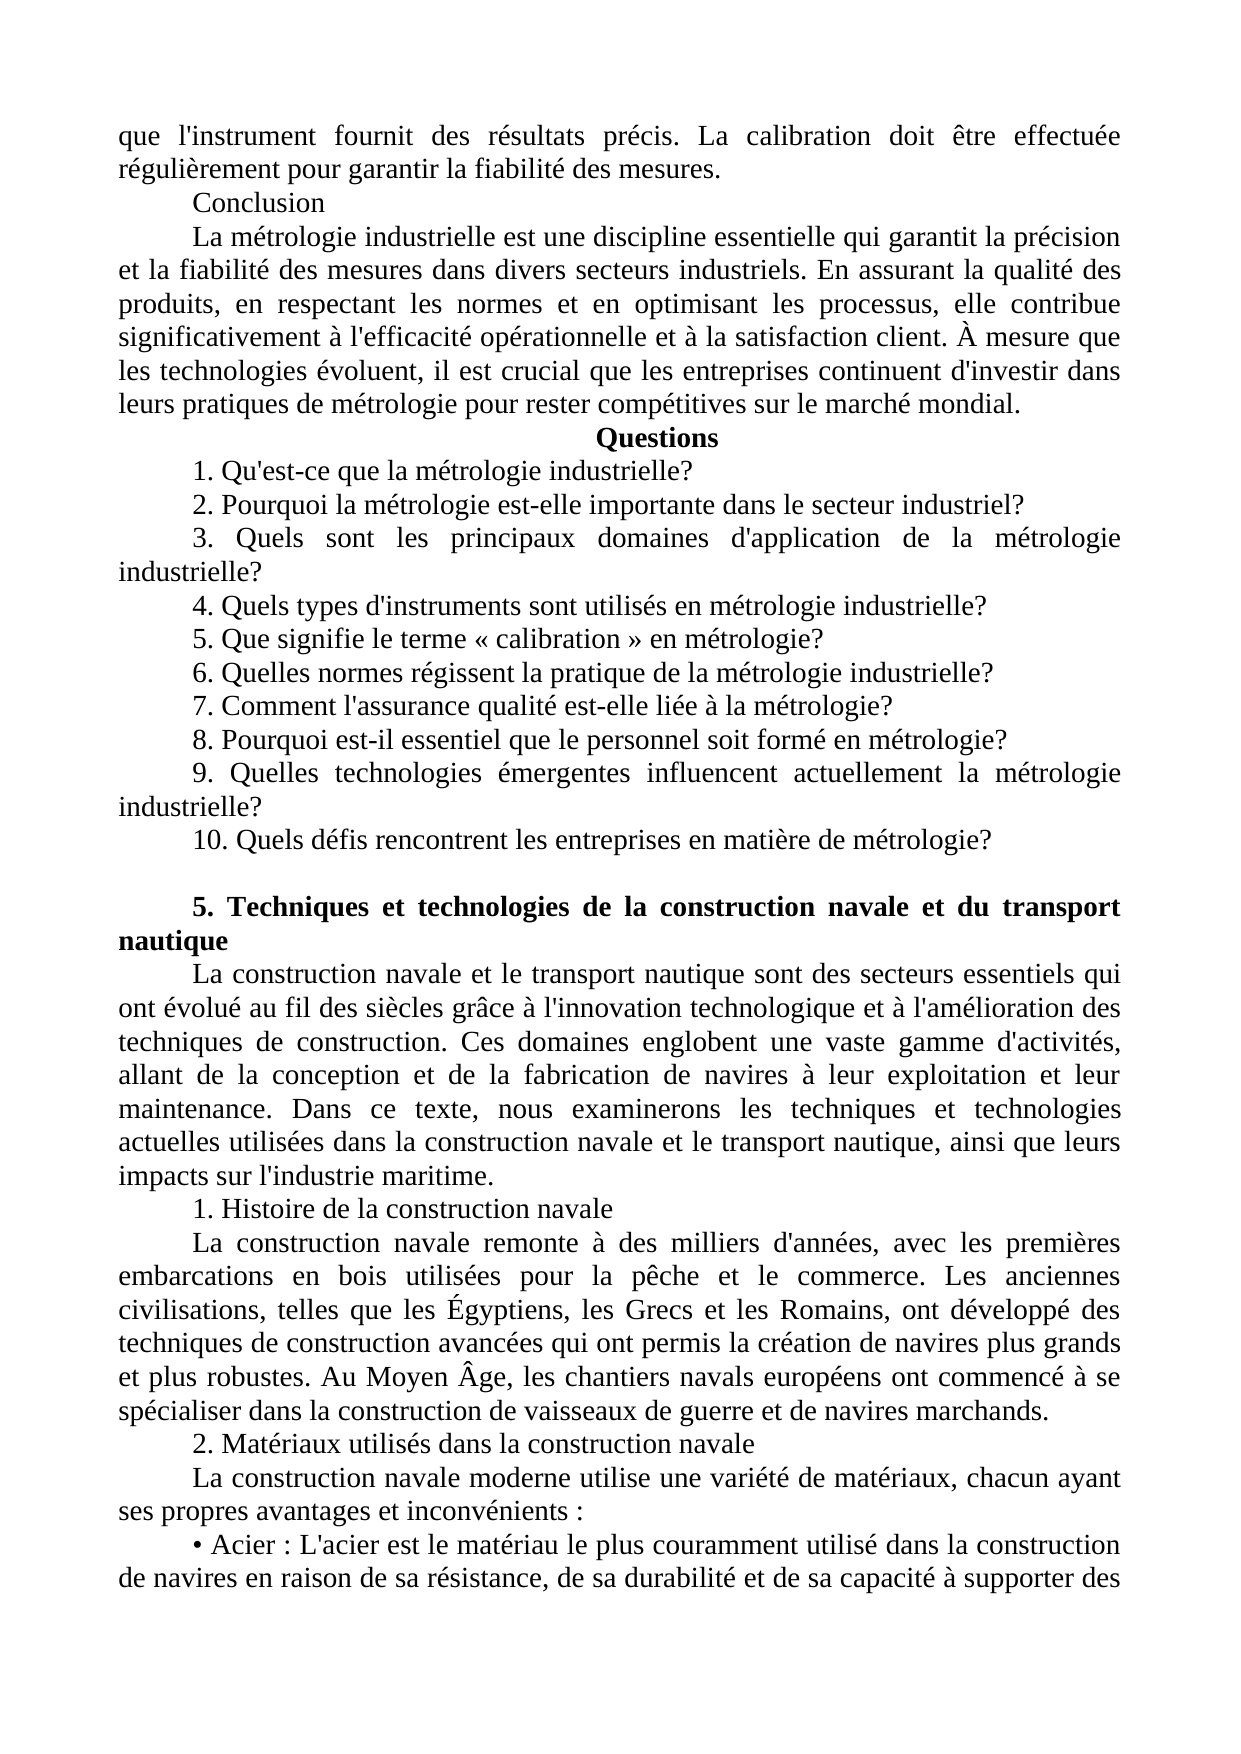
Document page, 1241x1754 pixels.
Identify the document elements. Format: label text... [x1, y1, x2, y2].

text La construction navale et le transport nautique sont des secteurs essentiels qui ont évolué au fil des siècles grâce à l'innovation technologique et à l'amélioration des techniques de construction. Ces domaines englobent une vaste gamme d'activités, allant de la conception et de la fabrication de navires à leur exploitation et leur maintenance. Dans ce texte, nous examinerons les techniques et technologies actuelles utilisées dans la construction navale et le transport nautique, ainsi que leurs impacts sur l'industrie maritime. [118, 957, 1122, 1191]
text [118, 1527, 1122, 1594]
text La construction navale moderne utilise une variété de matériaux, chacun ayant ses propres avantages et inconvénients : [118, 1460, 1122, 1527]
text 9. Quelles technologies émergentes influencent actuellement la métrologie industrielle? [118, 755, 1122, 822]
text 3. Quels sont les principaux domaines d'application de la métrologie industrielle? [118, 521, 1122, 588]
text La métrologie industrielle est une discipline essentielle qui garantit la précision et la fiabilité des mesures dans divers secteurs industriels. En assurant la qualité des produits, en respectant les normes et en optimisant les processus, elle contribue significativement à l'efficacité opérationnelle et à la satisfaction client. À mesure que les technologies évoluent, il est crucial que les entreprises continuent d'investir dans leurs pratiques de métrologie pour rester compétitives sur le marché mondial. [118, 219, 1122, 420]
text 8. Pourquoi est-il essentiel que le personnel soit formé en métrologie? [118, 722, 1122, 755]
text 4. Quels types d'instruments sont utilisés en métrologie industrielle? [118, 588, 1122, 621]
text 10. Quels défis rencontrent les entreprises en matière de métrologie? [118, 822, 1122, 856]
text La construction navale remonte à des milliers d'années, avec les premières embarcations en bois utilisées pour la pêche et le commerce. Les anciennes civilisations, telles que les Égyptiens, les Grecs et les Romains, ont développé des techniques de construction avancées qui ont permis la création de navires plus grands et plus robustes. Au Moyen Âge, les chantiers navals européens ont commencé à se spécialiser dans la construction de vaisseaux de guerre et de navires marchands. [118, 1225, 1122, 1426]
text 5. Que signifie le terme « calibration » en métrologie? [118, 621, 1122, 655]
text 2. Matériaux utilisés dans la construction navale [118, 1426, 1122, 1460]
text 1. Histoire de la construction navale [118, 1191, 1122, 1225]
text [118, 118, 1122, 185]
text Questions [118, 420, 1122, 453]
text 1. Qu'est-ce que la métrologie industrielle? [118, 453, 1122, 487]
text 7. Comment l'assurance qualité est-elle liée à la métrologie? [118, 688, 1122, 722]
text Conclusion [118, 185, 1122, 219]
text 6. Quelles normes régissent la pratique de la métrologie industrielle? [118, 655, 1122, 688]
text 5. Techniques et technologies de la construction navale et du transport nautique [118, 889, 1122, 957]
text 2. Pourquoi la métrologie est-elle importante dans le secteur industriel? [118, 487, 1122, 521]
